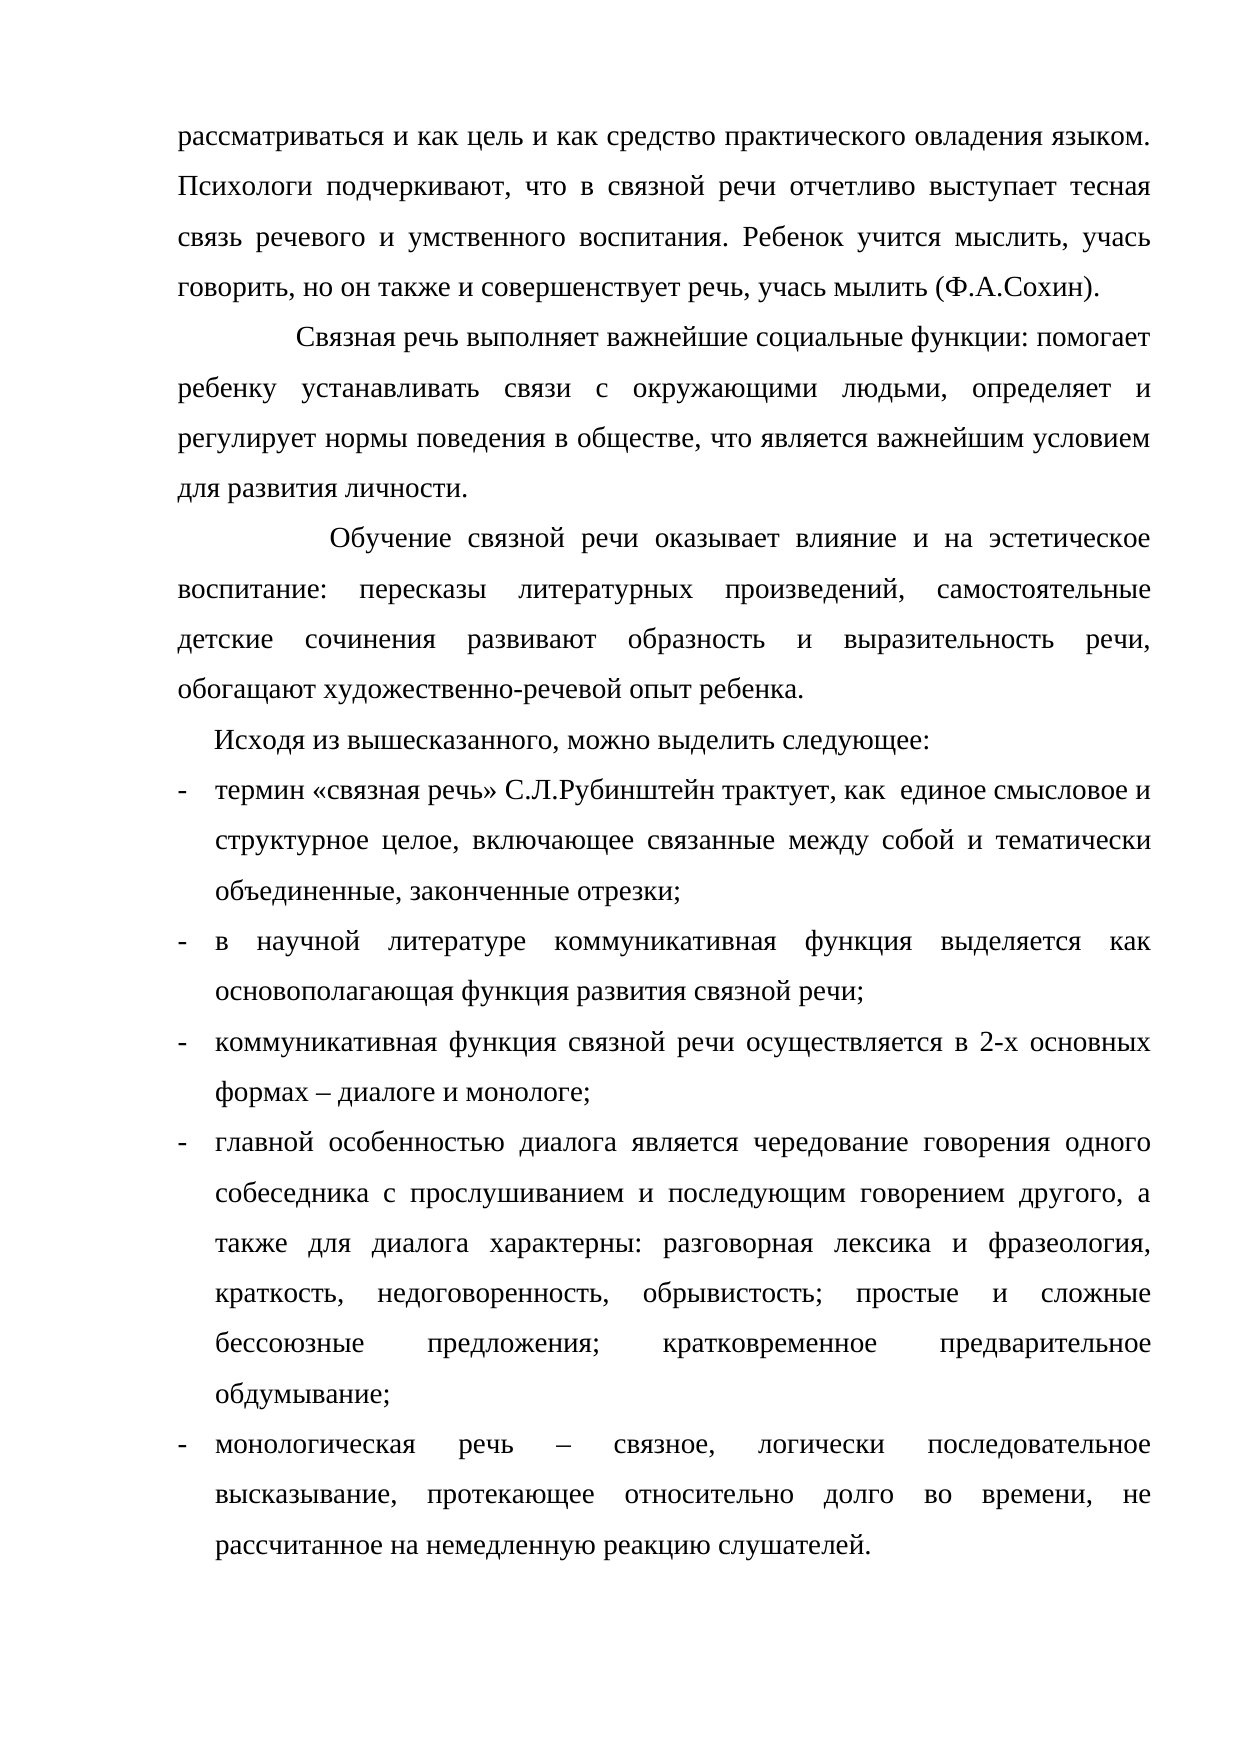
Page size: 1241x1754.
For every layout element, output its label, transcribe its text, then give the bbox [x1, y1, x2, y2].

text Обучение связной речи оказывает влияние и на эстетическое воспитание: пересказы литературных произведений, самостоятельные детские сочинения развивают образность и выразительность речи, обогащают художественно-речевой опыт ребенка. [177, 521, 1152, 705]
list коммуникативная функция связной речи осуществляется в 2-х основных формах – диалоге и монологе; [177, 1024, 1152, 1108]
list главной особенностью диалога является чередование говорения одного собеседника с прослушиванием и последующим говорением другого, а также для диалога характерны: разговорная лексика и фразеология, краткость, недоговоренность, обрывистость; простые и сложные бессоюзные предложения; кратковременное предварительное обдумывание; [177, 1124, 1152, 1409]
text Исходя из вышесказанного, можно выделить следующее: [177, 722, 1152, 755]
list термин «связная речь» С.Л.Рубинштейн трактует, как единое смысловое и структурное целое, включающее связанные между собой и тематически объединенные, законченные отрезки; [177, 772, 1152, 906]
list в научной литературе коммуникативная функция выделяется как основополагающая функция развития связной речи; [177, 923, 1152, 1007]
list монологическая речь – связное, логически последовательное высказывание, протекающее относительно долго во времени, не рассчитанное на немедленную реакцию слушателей. [177, 1426, 1152, 1560]
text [177, 118, 1152, 303]
text Связная речь выполняет важнейшие социальные функции: помогает ребенку устанавливать связи с окружающими людьми, определяет и регулирует нормы поведения в обществе, что является важнейшим условием для развития личности. [177, 319, 1152, 504]
